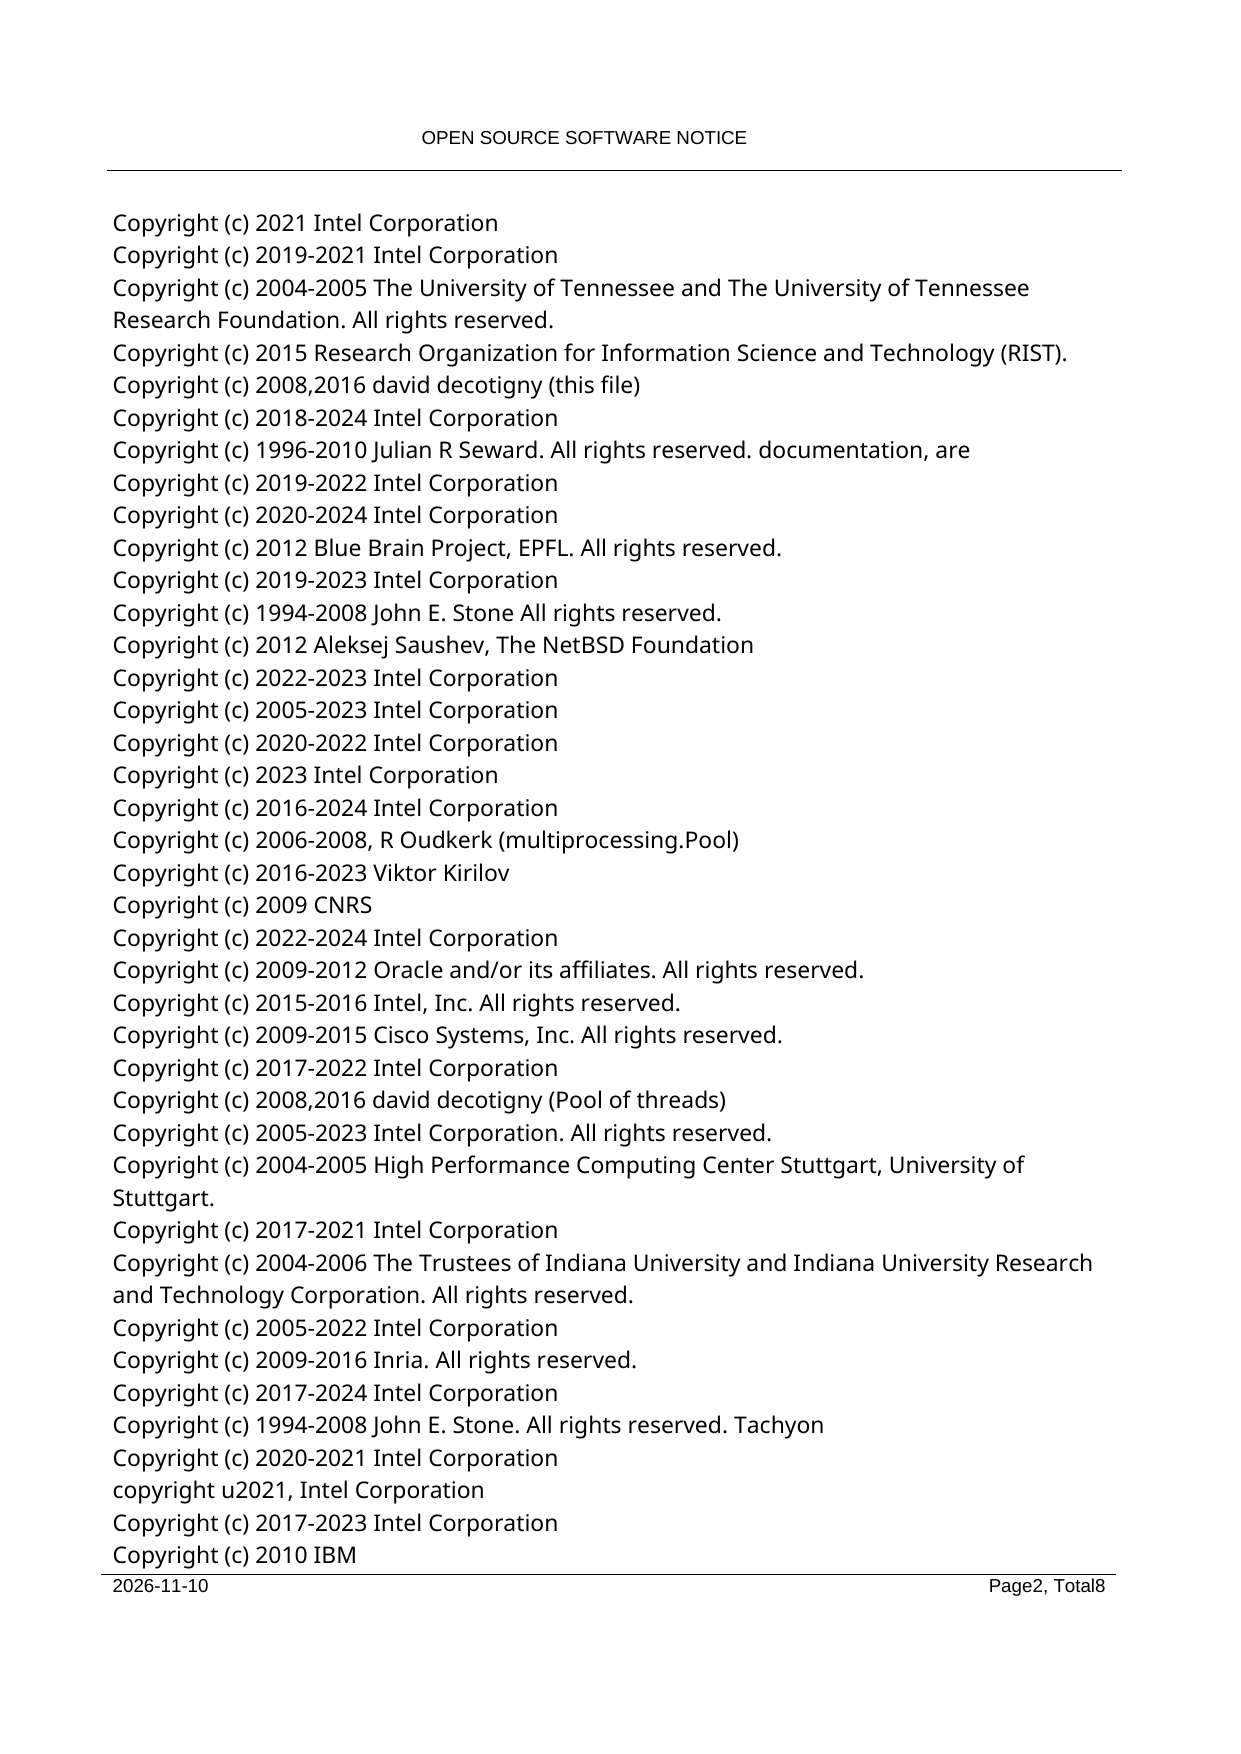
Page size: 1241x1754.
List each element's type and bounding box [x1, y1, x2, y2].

text [112, 206, 1128, 1571]
